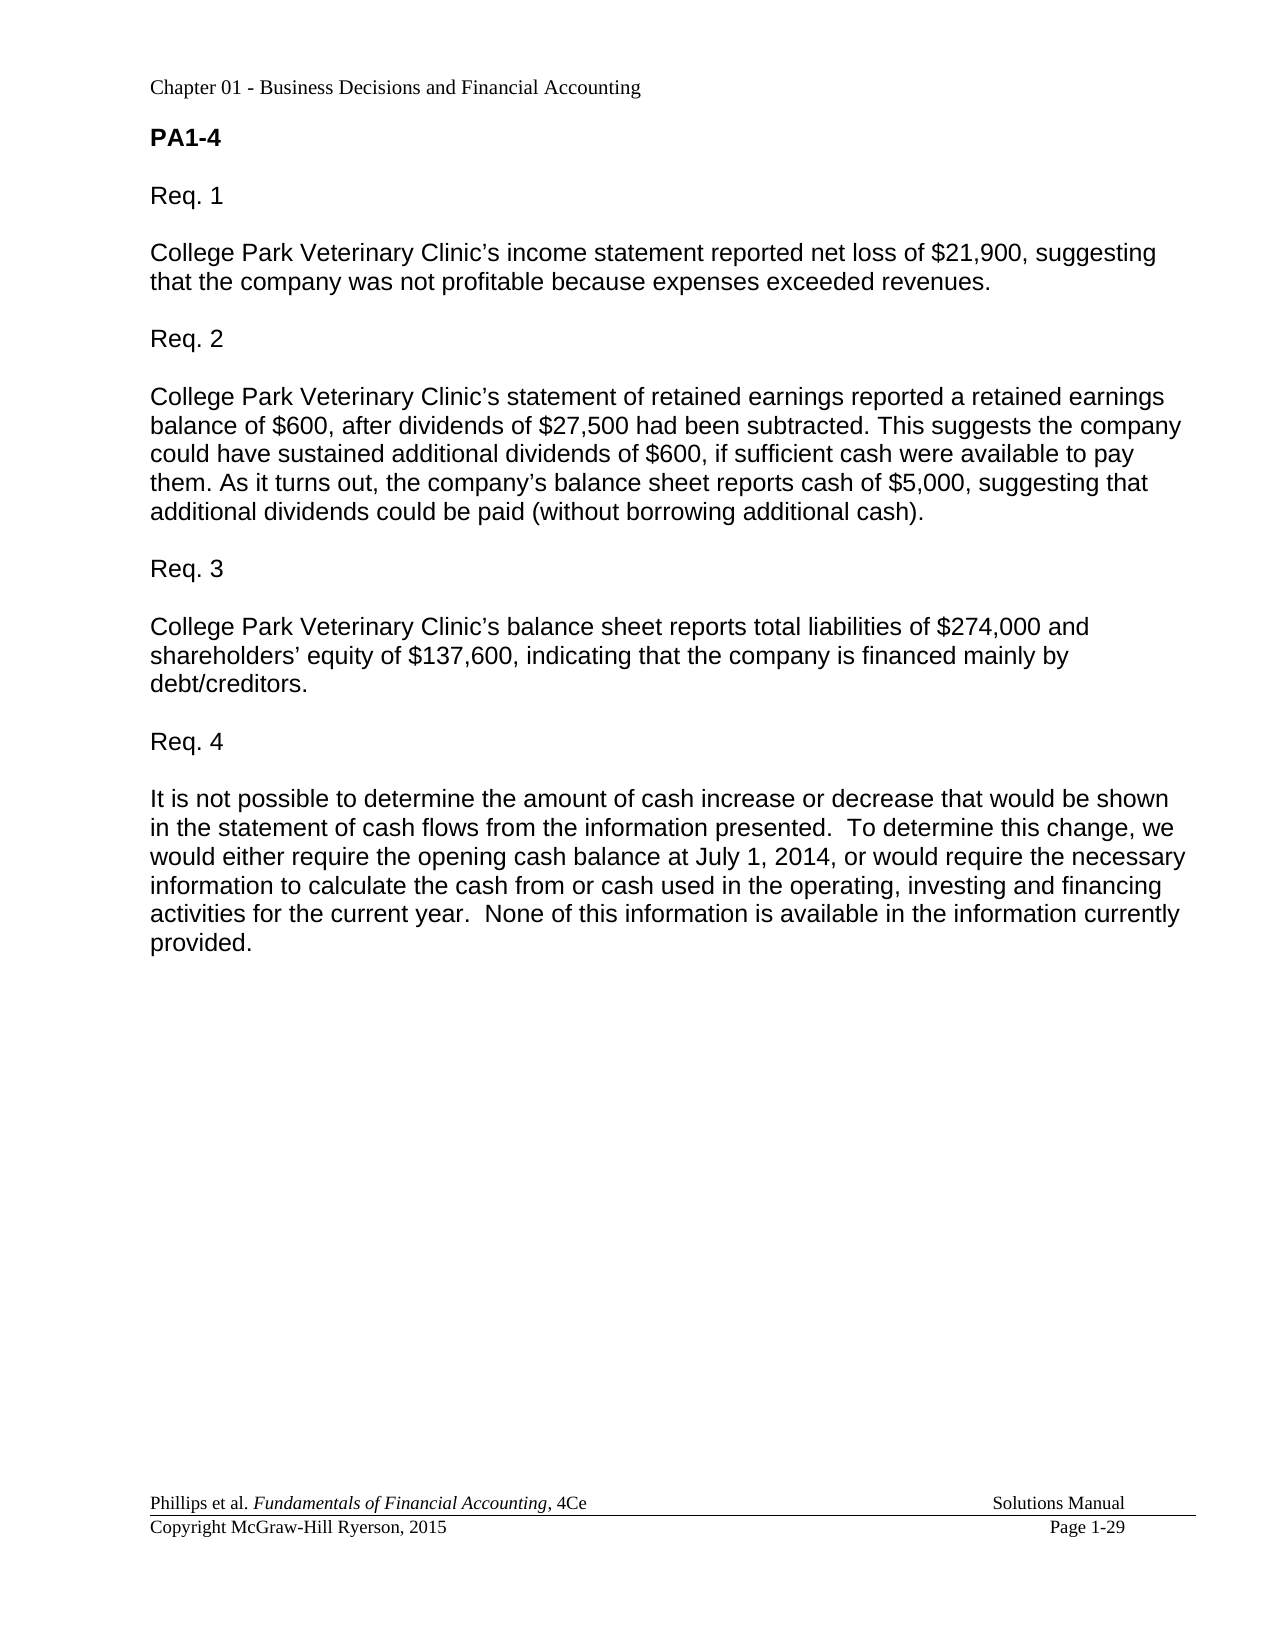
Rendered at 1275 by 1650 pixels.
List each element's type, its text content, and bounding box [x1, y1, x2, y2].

text PA1-4 [150, 123, 1196, 152]
text Req. 4 [150, 727, 1196, 756]
text Req. 2 [150, 324, 1196, 353]
text Req. 1 [150, 181, 1196, 209]
text It is not possible to determine the amount of cash increase or decrease that would be shown in the statement of cash flows from the information presented. To determine this change, we would either require the opening cash balance at July 1, 2014, or would require the necessary information to calculate the cash from or cash used in the operating, investing and financing activities for the current year. None of this information is available in the information currently provided. [150, 784, 1196, 957]
text College Park Veterinary Clinic’s statement of retained earnings reported a retained earnings balance of $600, after dividends of $27,500 had been subtracted. This suggests the company could have sustained additional dividends of $600, if sufficient cash were available to pay them. As it turns out, the company’s balance sheet reports cash of $5,000, suggesting that additional dividends could be paid (without borrowing additional cash). [150, 382, 1196, 526]
text College Park Veterinary Clinic’s balance sheet reports total liabilities of $274,000 and shareholders’ equity of $137,600, indicating that the company is financed mainly by debt/creditors. [150, 612, 1196, 698]
text College Park Veterinary Clinic’s income statement reported net loss of $21,900, suggesting that the company was not profitable because expenses exceeded revenues. [150, 238, 1196, 296]
text Req. 3 [150, 554, 1196, 583]
